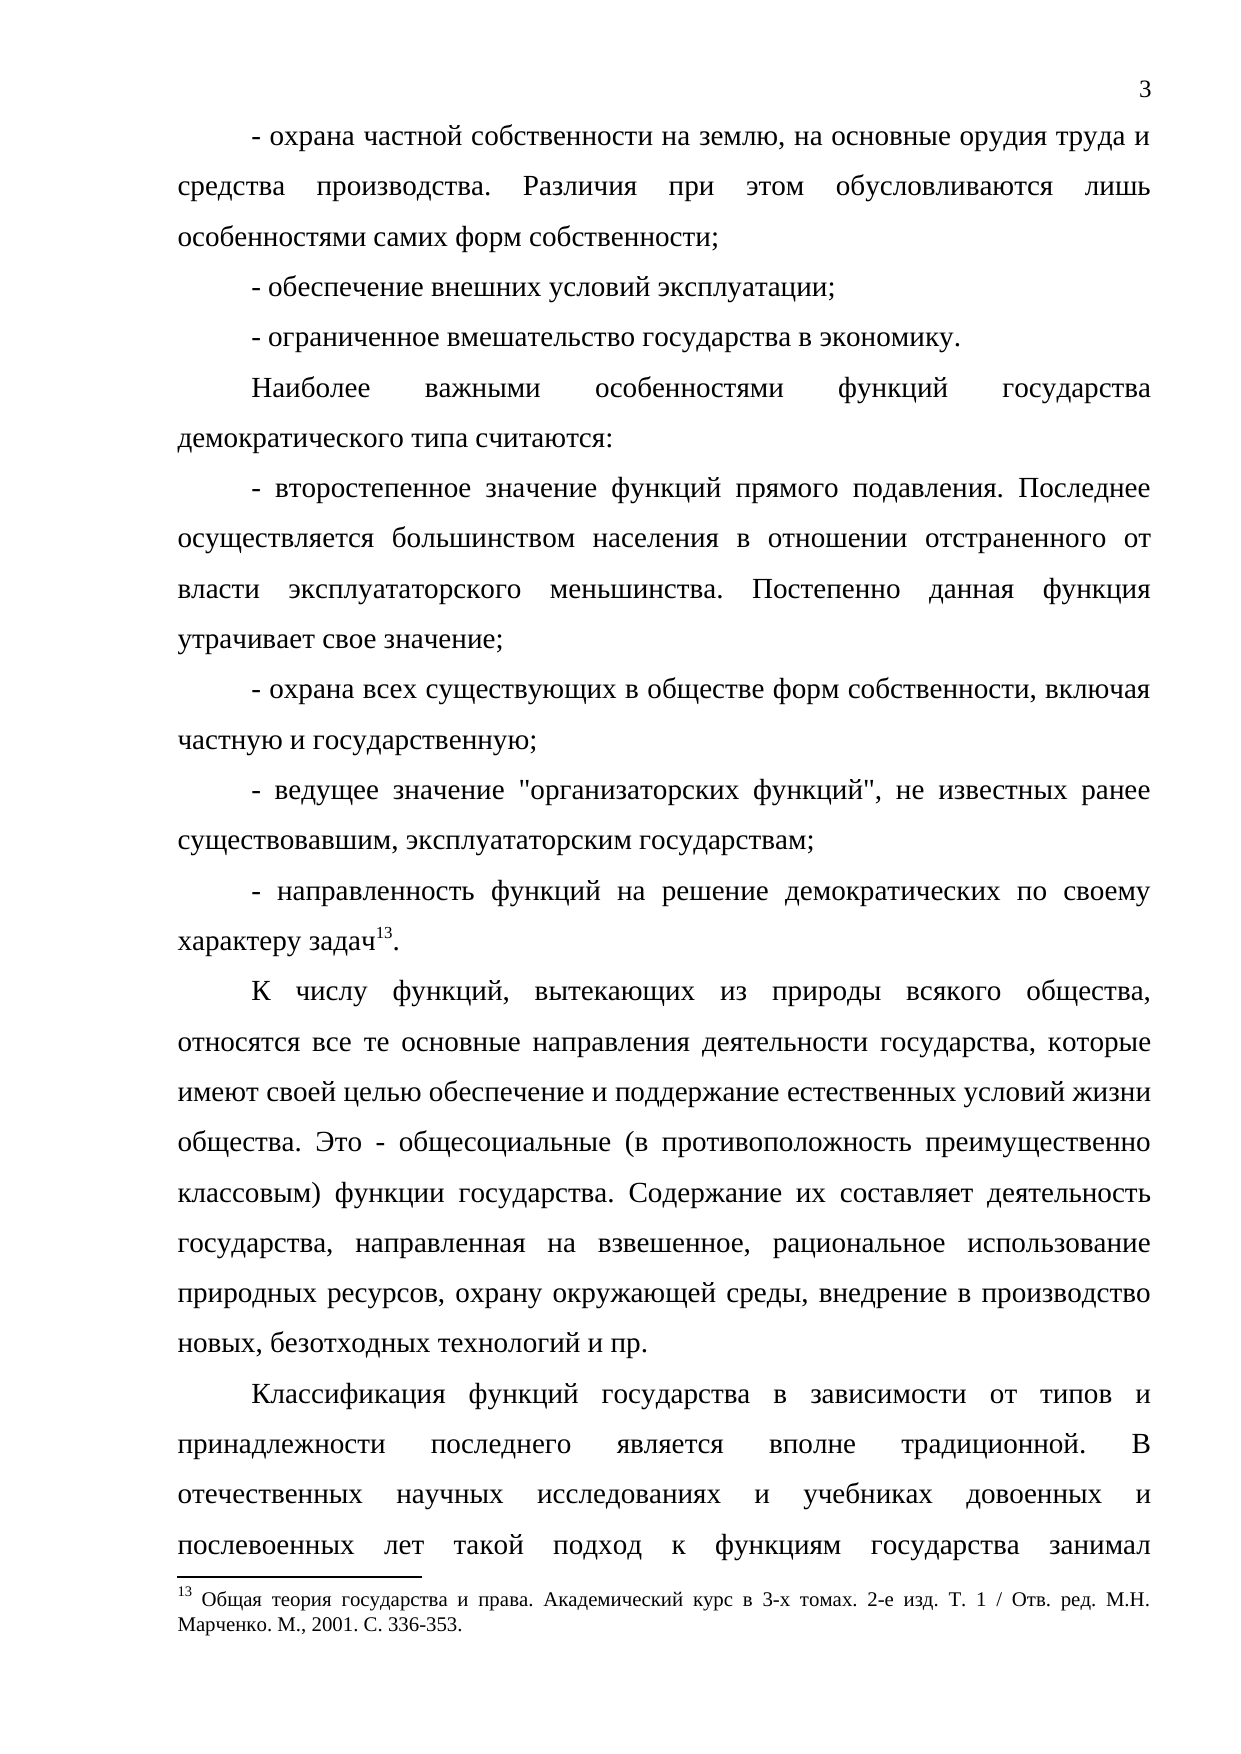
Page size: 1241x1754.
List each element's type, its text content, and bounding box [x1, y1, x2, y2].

text - охрана частной собственности на землю, на основные орудия труда и средства производства. Различия при этом обусловливаются лишь особенностями самих форм собственности; [177, 118, 1152, 252]
text К числу функций, вытекающих из природы всякого общества, относятся все те основные направления деятельности государства, которые имеют своей целью обеспечение и поддержание естественных условий жизни общества. Это - общесоциальные (в противоположность преимущественно классовым) функции государства. Содержание их составляет деятельность государства, направленная на взвешенное, рациональное использование природных ресурсов, охрану окружающей среды, внедрение в производство новых, безотходных технологий и пр. [177, 973, 1152, 1359]
text Наиболее важными особенностями функций государства демократического типа считаются: [177, 370, 1152, 453]
text - ведущее значение "организаторских функций", не известных ранее существовавшим, эксплуататорским государствам; [177, 772, 1152, 856]
text - второстепенное значение функций прямого подавления. Последнее осуществляется большинством населения в отношении отстраненного от власти эксплуататорского меньшинства. Постепенно данная функция утрачивает свое значение; [177, 470, 1152, 655]
text - охрана всех существующих в обществе форм собственности, включая частную и государственную; [177, 672, 1152, 755]
text - ограниченное вмешательство государства в экономику. [177, 319, 1152, 353]
text - направленность функций на решение демократических по своему характеру задач. [177, 873, 1152, 957]
text - обеспечение внешних условий эксплуатации; [177, 269, 1152, 303]
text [177, 1376, 1152, 1560]
